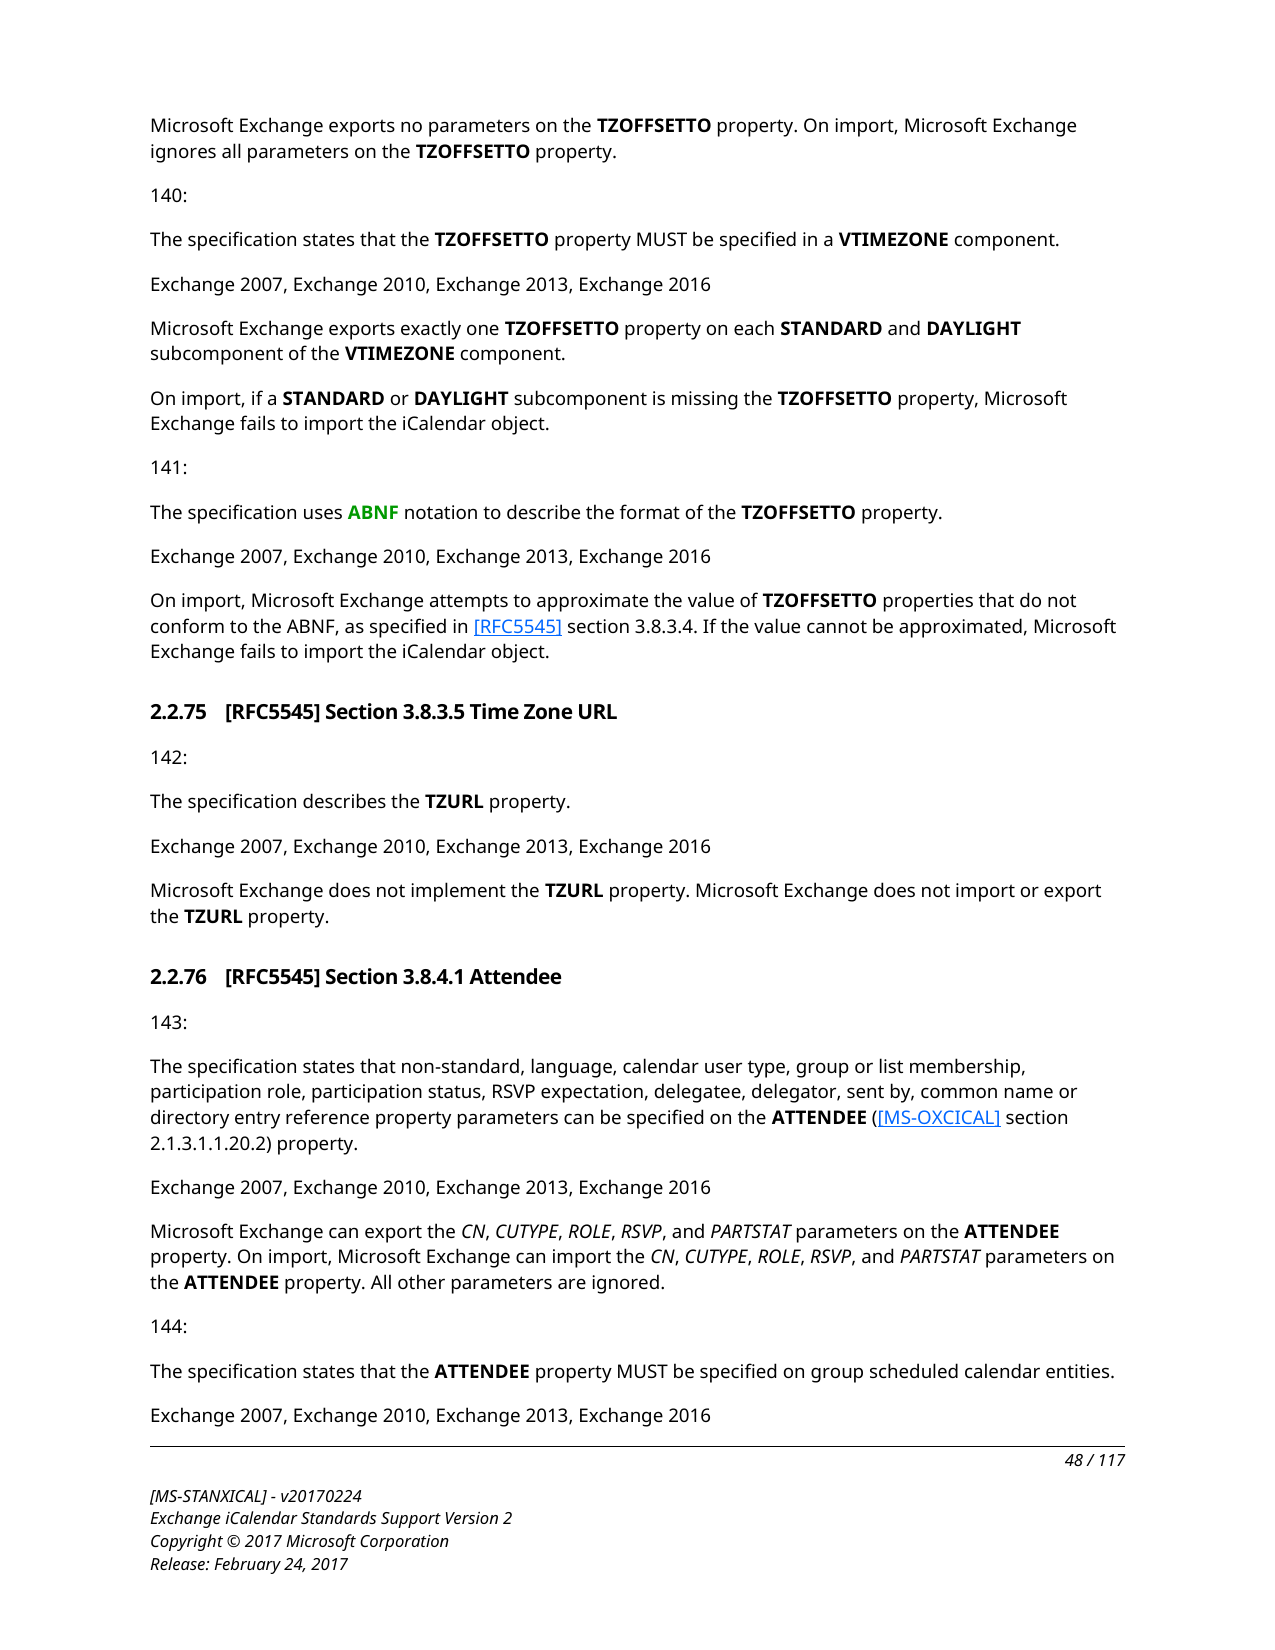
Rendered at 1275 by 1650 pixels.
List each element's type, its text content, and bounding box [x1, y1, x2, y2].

text Microsoft Exchange can export the CN, CUTYPE, ROLE, RSVP, and PARTSTAT parameters on the ATTENDEE property. On import, Microsoft Exchange can import the CN, CUTYPE, ROLE, RSVP, and PARTSTAT parameters on the ATTENDEE property. All other parameters are ignored. [150, 1218, 1125, 1295]
text V0141: [150, 455, 1125, 480]
text V0140: [150, 182, 1125, 208]
text The specification states that non-standard, language, calendar user type, group or list membership, participation role, participation status, RSVP expectation, delegatee, delegator, sent by, common name or directory entry reference property parameters can be specified on the ATTENDEE ([MS-OXCICAL] section 2.1.3.1.1.20.2) property. [150, 1053, 1125, 1155]
text V0144: [150, 1314, 1125, 1339]
text The specification describes the TZURL property. [150, 789, 1125, 814]
text The specification states that the TZOFFSETTO property MUST be specified in a VTIMEZONE component. [150, 227, 1125, 252]
text On import, if a STANDARD or DAYLIGHT subcomponent is missing the TZOFFSETTO property, Microsoft Exchange fails to import the iCalendar object. [150, 385, 1125, 436]
text Exchange 2007, Exchange 2010, Exchange 2013, Exchange 2016 [150, 833, 1125, 859]
text Microsoft Exchange exports exactly one TZOFFSETTO property on each STANDARD and DAYLIGHT subcomponent of the VTIMEZONE component. [150, 315, 1125, 366]
text V0142: [150, 744, 1125, 770]
text Exchange 2007, Exchange 2010, Exchange 2013, Exchange 2016 [150, 543, 1125, 569]
text Exchange 2007, Exchange 2010, Exchange 2013, Exchange 2016 [150, 1402, 1125, 1428]
text Microsoft Exchange exports no parameters on the TZOFFSETTO property. On import, Microsoft Exchange ignores all parameters on the TZOFFSETTO property. [150, 112, 1125, 163]
text Exchange 2007, Exchange 2010, Exchange 2013, Exchange 2016 [150, 271, 1125, 296]
text Microsoft Exchange does not implement the TZURL property. Microsoft Exchange does not import or export the TZURL property. [150, 877, 1125, 928]
subtitle [RFC5545] Section 3.8.4.1 Attendee [150, 962, 1125, 990]
text On import, Microsoft Exchange attempts to approximate the value of TZOFFSETTO properties that do not conform to the ABNF, as specified in [RFC5545] section 3.8.3.4. If the value cannot be approximated, Microsoft Exchange fails to import the iCalendar object. [150, 587, 1125, 664]
text Exchange 2007, Exchange 2010, Exchange 2013, Exchange 2016 [150, 1174, 1125, 1199]
text The specification uses ABNF notation to describe the format of the TZOFFSETTO property. [150, 499, 1125, 524]
subtitle [RFC5545] Section 3.8.3.5 Time Zone URL [150, 697, 1125, 726]
text V0143: [150, 1009, 1125, 1034]
text The specification states that the ATTENDEE property MUST be specified on group scheduled calendar entities. [150, 1358, 1125, 1383]
